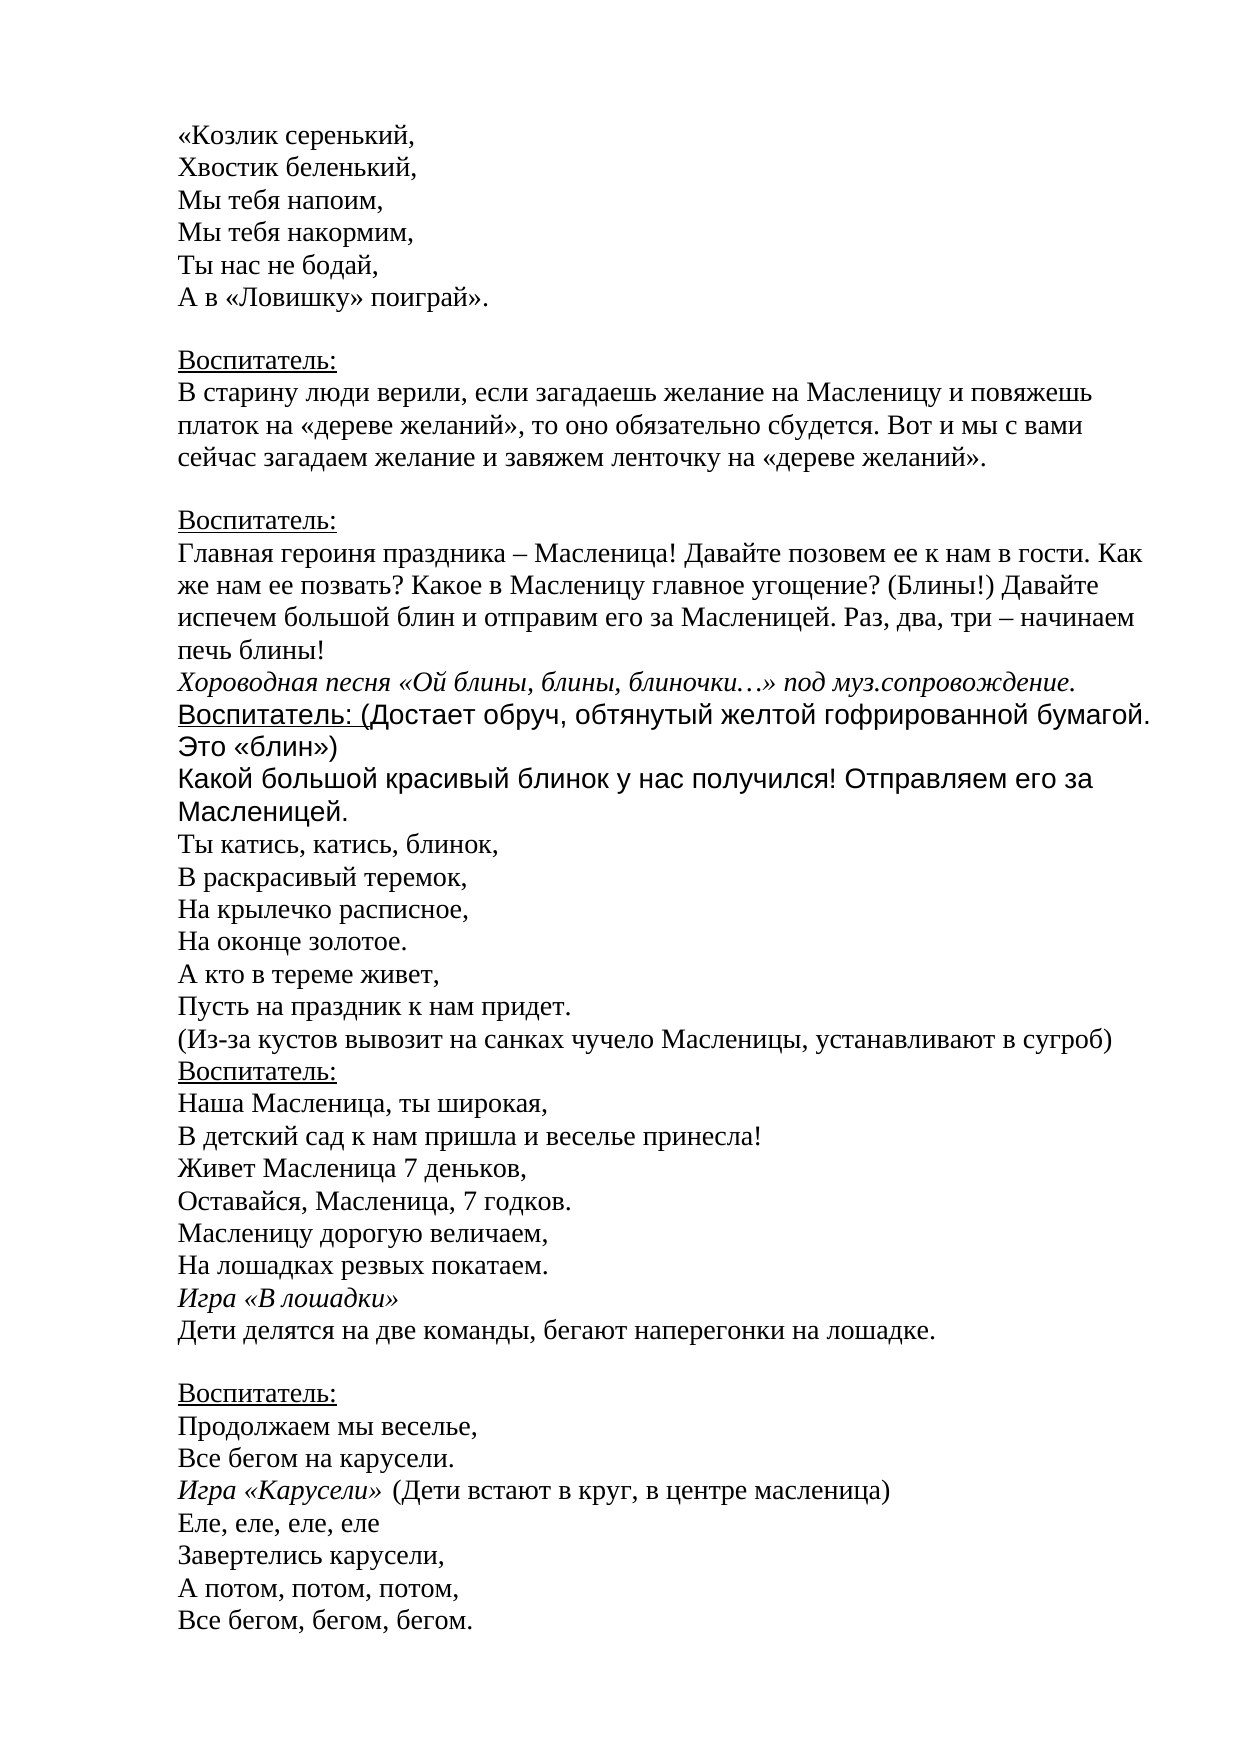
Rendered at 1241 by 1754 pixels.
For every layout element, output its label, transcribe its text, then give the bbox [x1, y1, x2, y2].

text Воспитатель: [177, 343, 1152, 376]
text Все бегом, бегом, бегом. [177, 1603, 1152, 1635]
text Мы тебя напоим, [177, 183, 1152, 215]
text Главная героиня праздника – Масленица! Давайте позовем ее к нам в гости. Как же нам ее позвать? Какое в Масленицу главное угощение? (Блины!) Давайте испечем большой блин и отправим его за Масленицей. Раз, два, три – начинаем печь блины! [177, 536, 1152, 665]
text Живет Масленица 7 деньков, [177, 1151, 1152, 1184]
text В детский сад к нам пришла и веселье принесла! [177, 1119, 1152, 1151]
text Какой большой красивый блинок у нас получился! Отправляем его за Масленицей. [177, 762, 1152, 827]
text Завертелись карусели, [177, 1538, 1152, 1571]
text Игра «В лошадки» [177, 1281, 1152, 1313]
text Ты нас не бодай, [177, 248, 1152, 280]
text А в «Ловишку» поиграй». [177, 280, 1152, 312]
text Воспитатель: [177, 503, 1152, 536]
text Все бегом на карусели. [177, 1441, 1152, 1473]
text А потом, потом, потом, [177, 1571, 1152, 1603]
text На крылечко расписное, [177, 892, 1152, 924]
text На оконце золотое. [177, 924, 1152, 957]
text Воспитатель: [177, 1054, 1152, 1086]
text Мы тебя накормим, [177, 215, 1152, 248]
text Наша Масленица, ты широкая, [177, 1086, 1152, 1119]
text Воспитатель: [177, 1376, 1152, 1409]
text А кто в тереме живет, [177, 957, 1152, 989]
text Воспитатель: (Достает обруч, обтянутый желтой гофрированной бумагой. Это «блин») [177, 698, 1152, 762]
text В раскрасивый теремок, [177, 860, 1152, 892]
text Оставайся, Масленица, 7 годков. [177, 1184, 1152, 1216]
text Еле, еле, еле, еле [177, 1506, 1152, 1538]
text Ты катись, катись, блинок, [177, 827, 1152, 860]
text Дети делятся на две команды, бегают наперегонки на лошадке. [177, 1313, 1152, 1346]
text Хвостик беленький, [177, 151, 1152, 183]
text В старину люди верили, если загадаешь желание на Масленицу и повяжешь платок на «дереве желаний», то оно обязательно сбудется. Вот и мы с вами сейчас загадаем желание и завяжем ленточку на «дереве желаний». [177, 376, 1152, 473]
text Пусть на праздник к нам придет. [177, 989, 1152, 1022]
text «Козлик серенький, [177, 118, 1152, 151]
text Игра «Карусели» (Дети встают в круг, в центре масленица) [177, 1473, 1152, 1506]
text (Из-за кустов вывозит на санках чучело Масленицы, устанавливают в сугроб) [177, 1022, 1152, 1054]
text Хороводная песня «Ой блины, блины, блиночки…» под муз.сопровождение. [177, 665, 1152, 698]
text Масленицу дорогую величаем, [177, 1216, 1152, 1248]
text Продолжаем мы веселье, [177, 1409, 1152, 1441]
text На лошадках резвых покатаем. [177, 1248, 1152, 1281]
